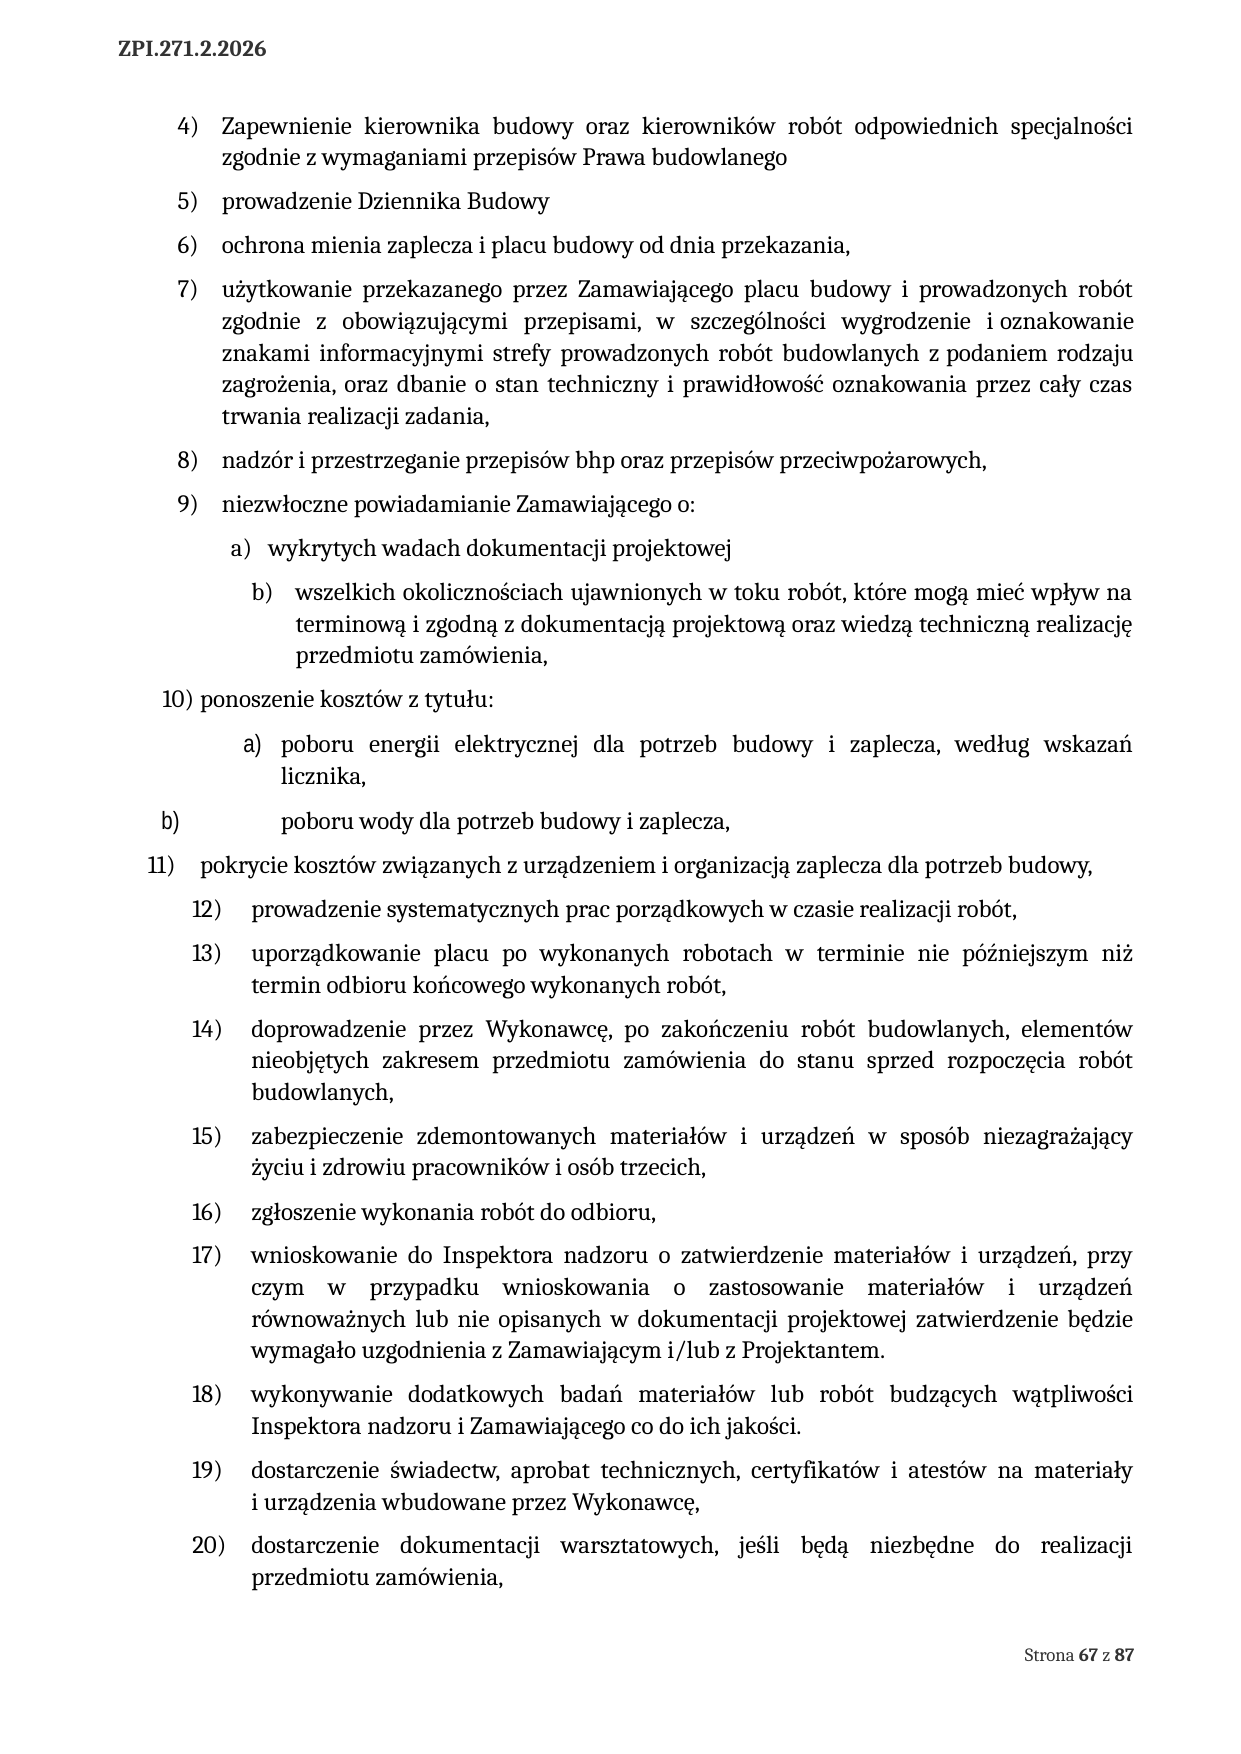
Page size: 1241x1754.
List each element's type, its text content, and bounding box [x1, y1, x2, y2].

list wszelkich okolicznościach ujawnionych w toku robót, które mogą mieć wpływ na terminową i zgodną z dokumentacją projektową oraz wiedzą techniczną realizację przedmiotu zamówienia, [251, 578, 1134, 670]
list użytkowanie przekazanego przez Zamawiającego placu budowy i prowadzonych robót zgodnie z obowiązującymi przepisami, w szczególności wygrodzenie i oznakowanie znakami informacyjnymi strefy prowadzonych robót budowlanych z podaniem rodzaju zagrożenia, oraz dbanie o stan techniczny i prawidłowość oznakowania przez cały czas trwania realizacji zadania, [177, 275, 1134, 430]
list poboru energii elektrycznej dla potrzeb budowy i zaplecza, według wskazań licznika, [243, 729, 1134, 790]
list dostarczenie świadectw, aprobat technicznych, certyfikatów i atestów na materiały i urządzenia wbudowane przez Wykonawcę, [192, 1456, 1134, 1516]
list niezwłoczne powiadamianie Zamawiającego o: [177, 490, 1134, 518]
list doprowadzenie przez Wykonawcę, po zakończeniu robót budowlanych, elementów nieobjętych zakresem przedmiotu zamówienia do stanu sprzed rozpoczęcia robót budowlanych, [192, 1014, 1134, 1106]
list prowadzenie Dziennika Budowy [177, 187, 1134, 216]
list poboru wody dla potrzeb budowy i zaplecza, [118, 806, 1134, 835]
list ochrona mienia zaplecza i placu budowy od dnia przekazania, [177, 231, 1134, 260]
list wykrytych wadach dokumentacji projektowej [231, 534, 1134, 563]
list nadzór i przestrzeganie przepisów bhp oraz przepisów przeciwpożarowych, [177, 446, 1134, 474]
list dostarczenie dokumentacji warsztatowych, jeśli będą niezbędne do realizacji przedmiotu zamówienia, [192, 1531, 1134, 1592]
list zgłoszenie wykonania robót do odbioru, [192, 1197, 1134, 1226]
list pokrycie kosztów związanych z urządzeniem i organizacją zaplecza dla potrzeb budowy, [148, 851, 1134, 879]
list prowadzenie systematycznych prac porządkowych w czasie realizacji robót, [192, 895, 1134, 924]
list wykonywanie dodatkowych badań materiałów lub robót budzących wątpliwości Inspektora nadzoru i Zamawiającego co do ich jakości. [192, 1380, 1134, 1441]
list zabezpieczenie zdemontowanych materiałów i urządzeń w sposób niezagrażający życiu i zdrowiu pracowników i osób trzecich, [192, 1122, 1134, 1182]
list uporządkowanie placu po wykonanych robotach w terminie nie późniejszym niż termin odbioru końcowego wykonanych robót, [192, 939, 1134, 999]
list wnioskowanie do Inspektora nadzoru o zatwierdzenie materiałów i urządzeń, przy czym w przypadku wnioskowania o zastosowanie materiałów i urządzeń równoważnych lub nie opisanych w dokumentacji projektowej zatwierdzenie będzie wymagało uzgodnienia z Zamawiającym i/lub z Projektantem. [192, 1241, 1134, 1365]
list Zapewnienie kierownika budowy oraz kierowników robót odpowiednich specjalności zgodnie z wymaganiami przepisów Prawa budowlanego [177, 112, 1134, 172]
list ponoszenie kosztów z tytułu: [162, 685, 1134, 714]
